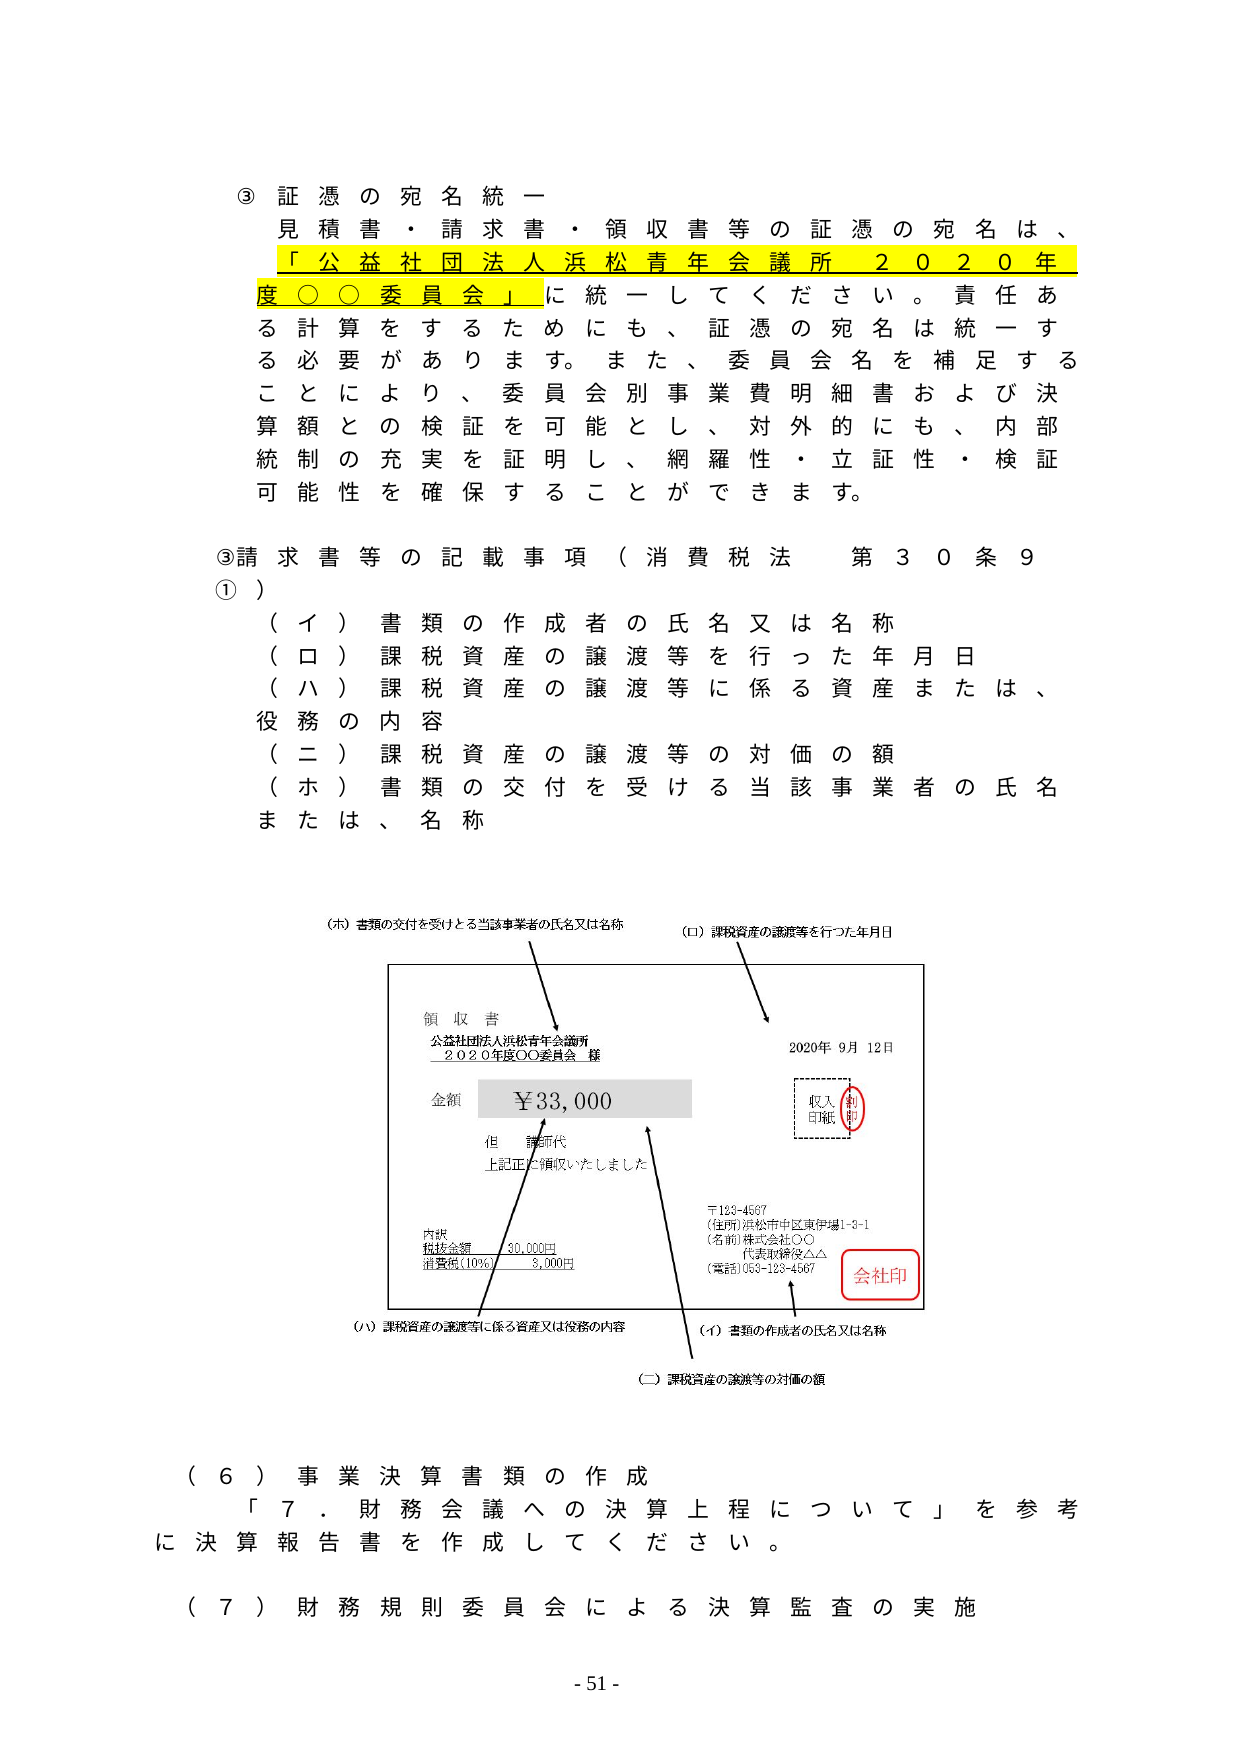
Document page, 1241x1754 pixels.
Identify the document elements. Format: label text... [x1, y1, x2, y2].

text 「７．財務会議への決算上程について」を参考に決算報告書を作成してください。 [154, 1491, 1098, 1557]
text 見積書・請求書・領収書等の証憑の宛名は、 [257, 212, 1098, 244]
text 「公益社団法人浜松青年会議所 ２０２０年度○○委員会」に統一してください。責任ある計算をするためにも、証憑の宛名は統一する必要があります。また、委員会名を補足することにより、委員会別事業費明細書および決算額との検証を可能とし、対外的にも、内部統制の充実を証明し、網羅性・立証性・検証可能性を確保することができます。 [257, 244, 1098, 507]
text （ロ）課税資産の譲渡等を行った年月日 [257, 638, 1098, 671]
text （ニ）課税資産の譲渡等の対価の額 [257, 737, 1098, 769]
picture [297, 867, 1017, 1404]
text （７）財務規則委員会による決算監査の実施 [174, 1590, 1098, 1622]
text （ホ）書類の交付を受ける当該事業者の氏名または、名称 [257, 769, 1098, 835]
text （ハ）課税資産の譲渡等に係る資産または、役務の内容 [257, 671, 1098, 737]
list 証憑の宛名統一 [236, 179, 1098, 212]
text ③請求書等の記載事項（消費税法 第３０条９①） [216, 540, 1098, 605]
text （イ）書類の作成者の氏名又は名称 [257, 605, 1098, 638]
text （６）事業決算書類の作成 [154, 1458, 1098, 1491]
